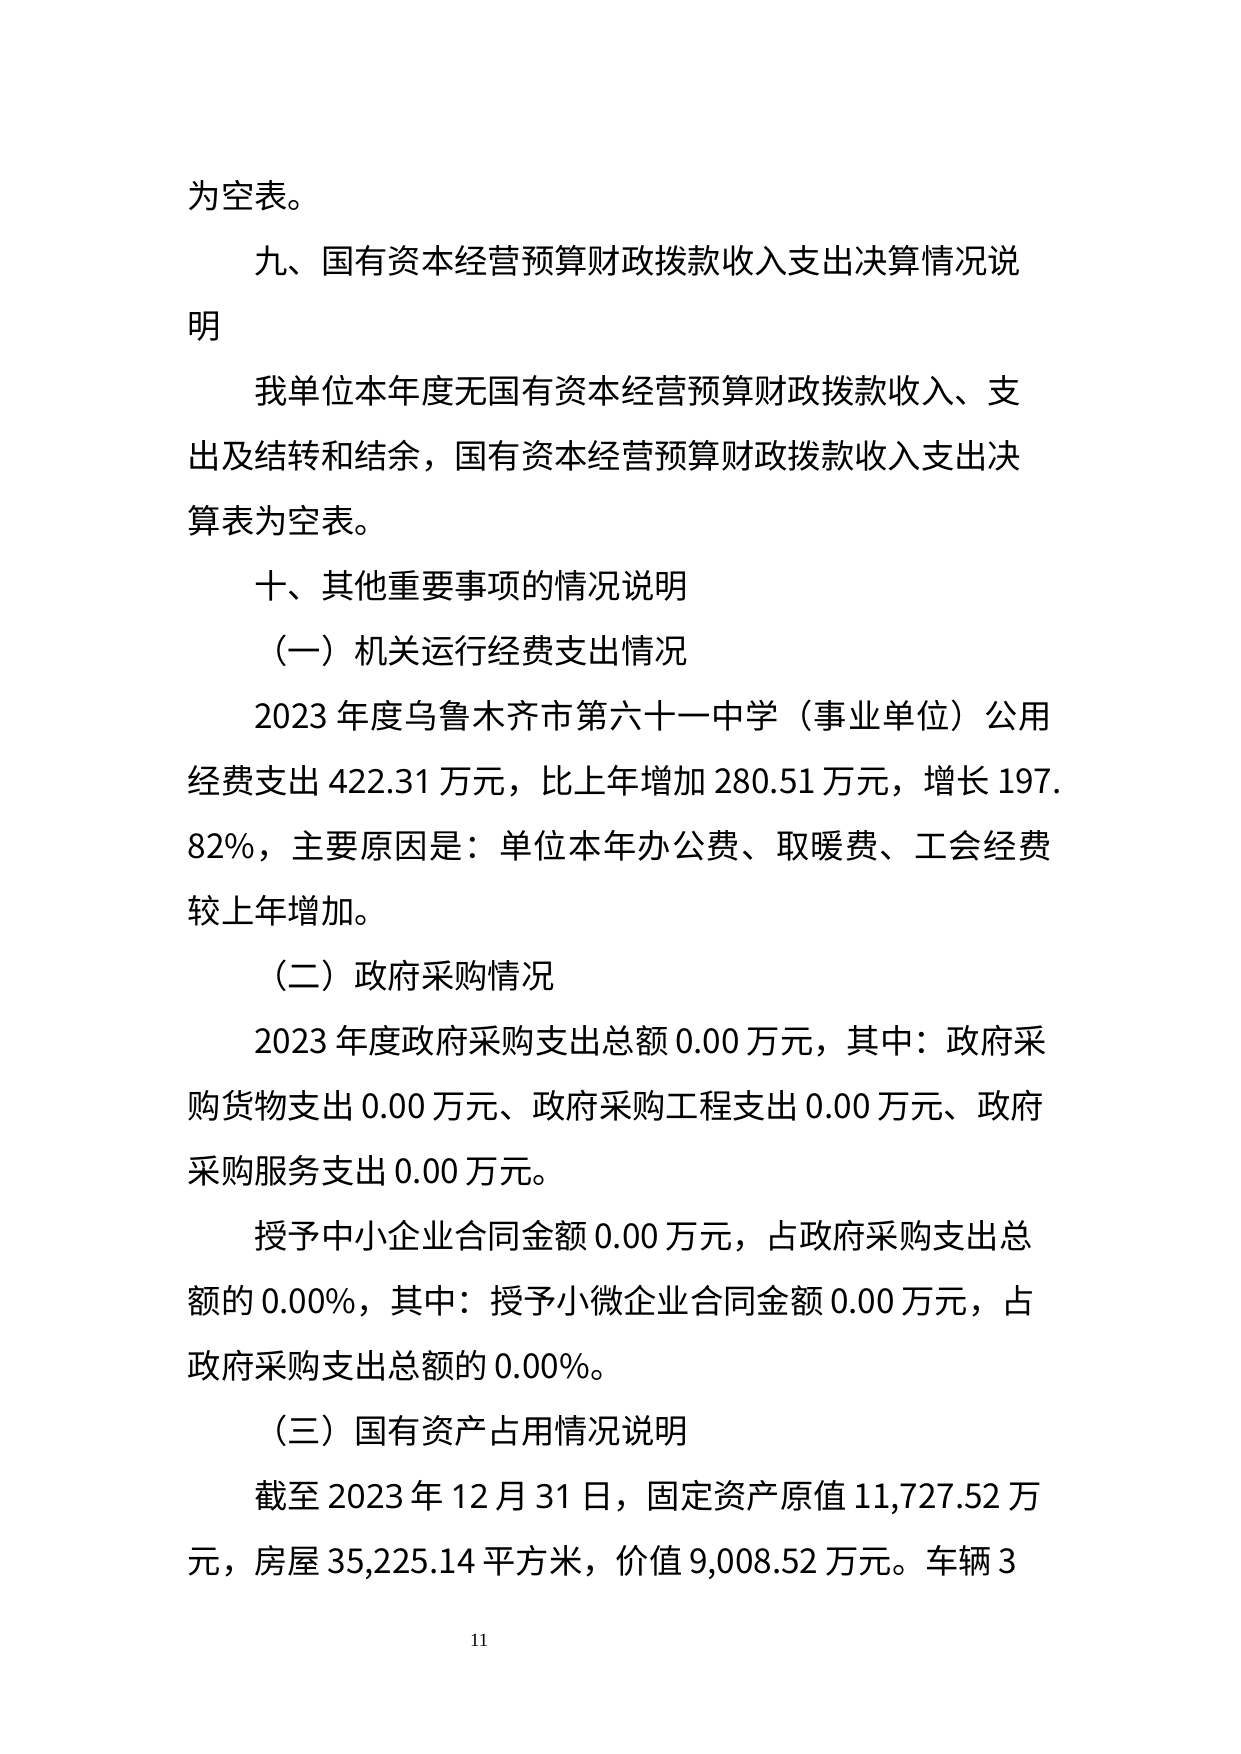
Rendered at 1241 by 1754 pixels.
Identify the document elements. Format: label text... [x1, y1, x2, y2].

text 2023年度政府采购支出总额0.00万元，其中：政府采购货物支出0.00万元、政府采购工程支出0.00万元、政府采购服务支出0.00万元。 [187, 1007, 1053, 1202]
text （一）机关运行经费支出情况 [187, 617, 1053, 682]
text 2023年度乌鲁木齐市第六十一中学（事业单位）公用经费支出422.31万元，比上年增加280.51万元，增长197.82%，主要原因是：单位本年办公费、取暖费、工会经费较上年增加。 [187, 682, 1053, 942]
text 十、其他重要事项的情况说明 [187, 552, 1053, 617]
text （二）政府采购情况 [187, 942, 1053, 1007]
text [187, 1462, 1053, 1592]
text （三）国有资产占用情况说明 [187, 1397, 1053, 1462]
text 九、国有资本经营预算财政拨款收入支出决算情况说明 [187, 227, 1053, 357]
text 我单位本年度无国有资本经营预算财政拨款收入、支出及结转和结余，国有资本经营预算财政拨款收入支出决算表为空表。 [187, 357, 1053, 552]
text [187, 162, 1053, 227]
text 授予中小企业合同金额0.00万元，占政府采购支出总额的0.00%，其中：授予小微企业合同金额0.00万元，占政府采购支出总额的0.00%。 [187, 1202, 1053, 1397]
